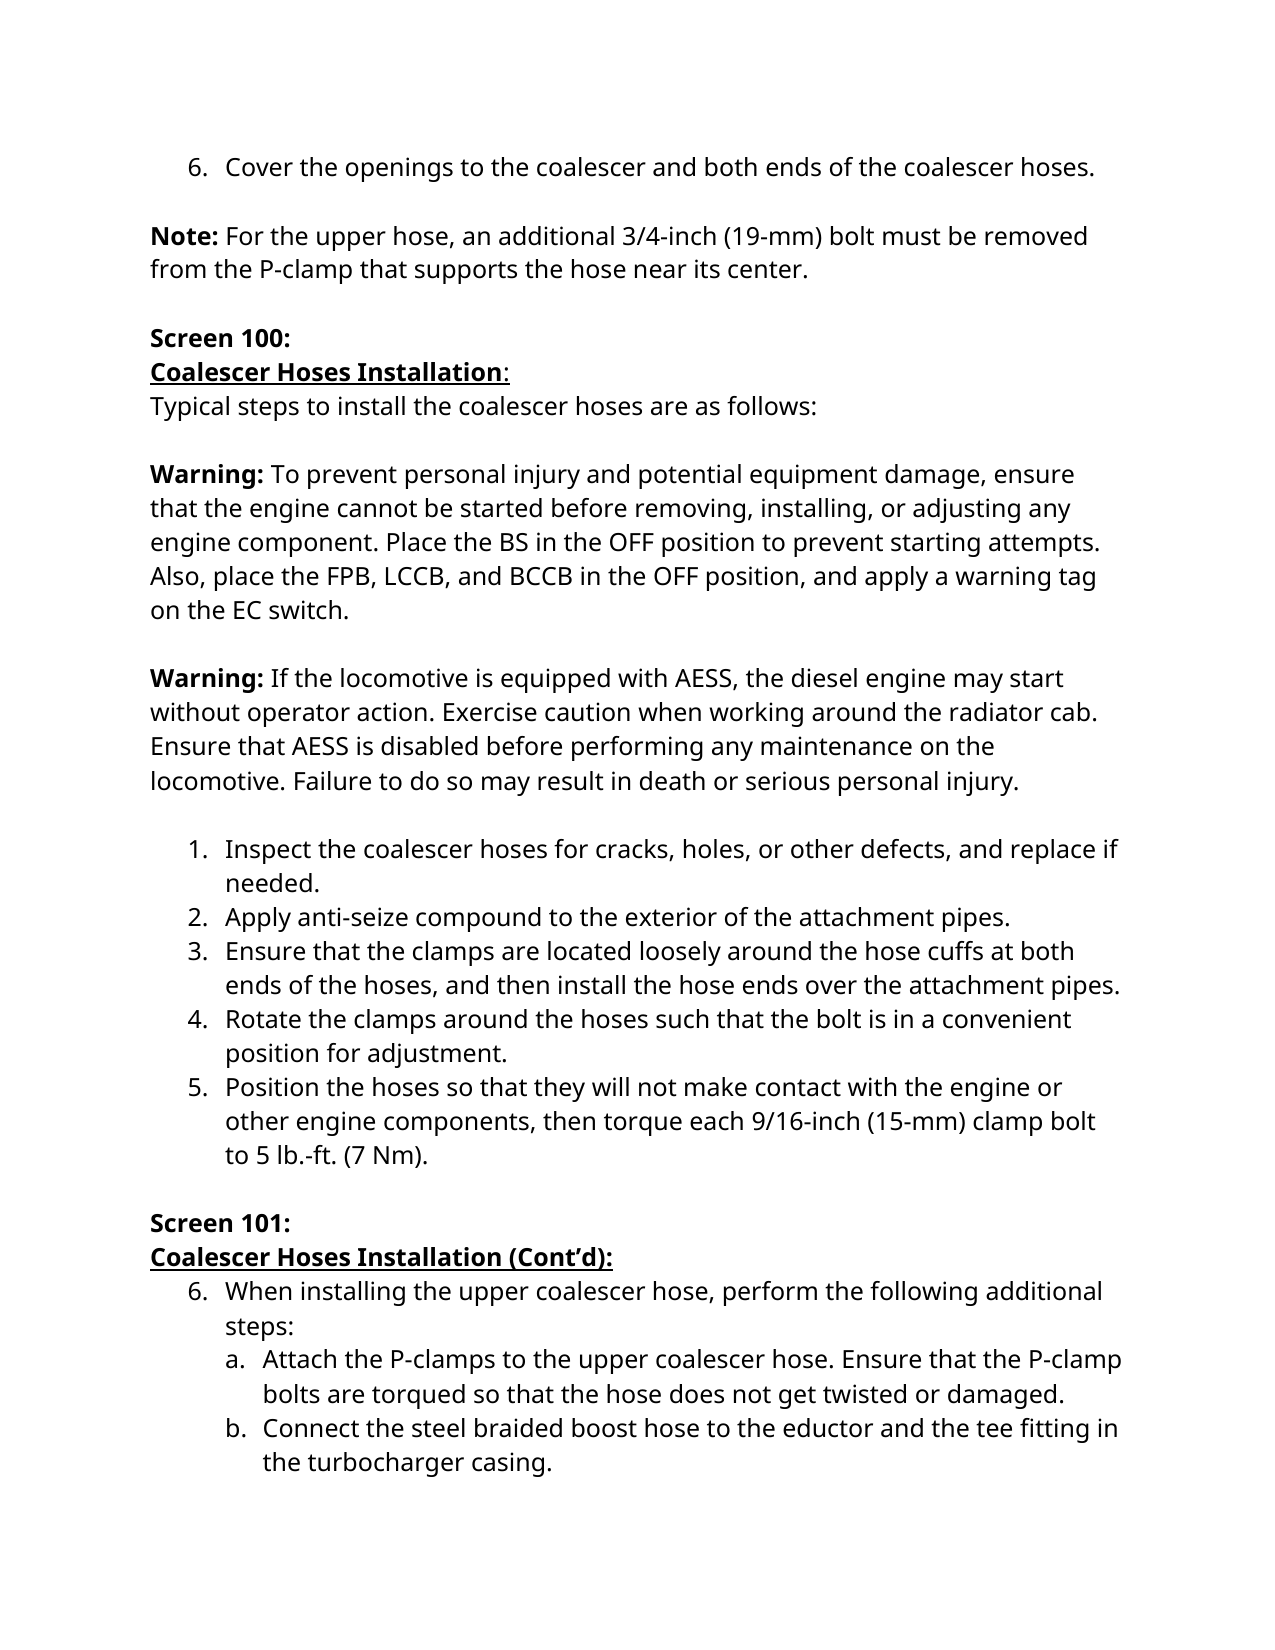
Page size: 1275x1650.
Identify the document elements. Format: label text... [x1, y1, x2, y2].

list When installing the upper coalescer hose, perform the following additional steps: [187, 1274, 1125, 1342]
list Connect the steel braided boost hose to the eductor and the tee fitting in the turbocharger casing. [225, 1410, 1125, 1478]
text Typical steps to install the coalescer hoses are as follows: [150, 388, 1125, 422]
text Note: For the upper hose, an additional 3/4-inch (19-mm) bolt must be removed from the P-clamp that supports the hose near its center. [150, 218, 1125, 286]
text Screen 101: [150, 1206, 1125, 1240]
list Attach the P-clamps to the upper coalescer hose. Ensure that the P-clamp bolts are torqued so that the hose does not get twisted or damaged. [225, 1342, 1125, 1410]
list Cover the openings to the coalescer and both ends of the coalescer hoses. [187, 150, 1125, 184]
list Ensure that the clamps are located loosely around the hose cuffs at both ends of the hoses, and then install the hose ends over the attachment pipes. [187, 933, 1125, 1002]
text Warning: If the locomotive is equipped with AESS, the diesel engine may start without operator action. Exercise caution when working around the radiator cab. Ensure that AESS is disabled before performing any maintenance on the locomotive. Failure to do so may result in death or serious personal injury. [150, 661, 1125, 797]
text Screen 100: [150, 320, 1125, 354]
list Rotate the clamps around the hoses such that the bolt is in a convenient position for adjustment. [187, 1002, 1125, 1070]
text Coalescer Hoses Installation: [150, 354, 1125, 388]
list Position the hoses so that they will not make contact with the engine or other engine components, then torque each 9/16-inch (15-mm) clamp bolt to 5 lb.-ft. (7 Nm). [187, 1070, 1125, 1172]
text Coalescer Hoses Installation (Cont’d): [150, 1240, 1125, 1274]
list Inspect the coalescer hoses for cracks, holes, or other defects, and replace if needed. [187, 831, 1125, 899]
text Warning: To prevent personal injury and potential equipment damage, ensure that the engine cannot be started before removing, installing, or adjusting any engine component. Place the BS in the OFF position to prevent starting attempts. Also, place the FPB, LCCB, and BCCB in the OFF position, and apply a warning tag on the EC switch. [150, 457, 1125, 627]
list Apply anti-seize compound to the exterior of the attachment pipes. [187, 899, 1125, 933]
